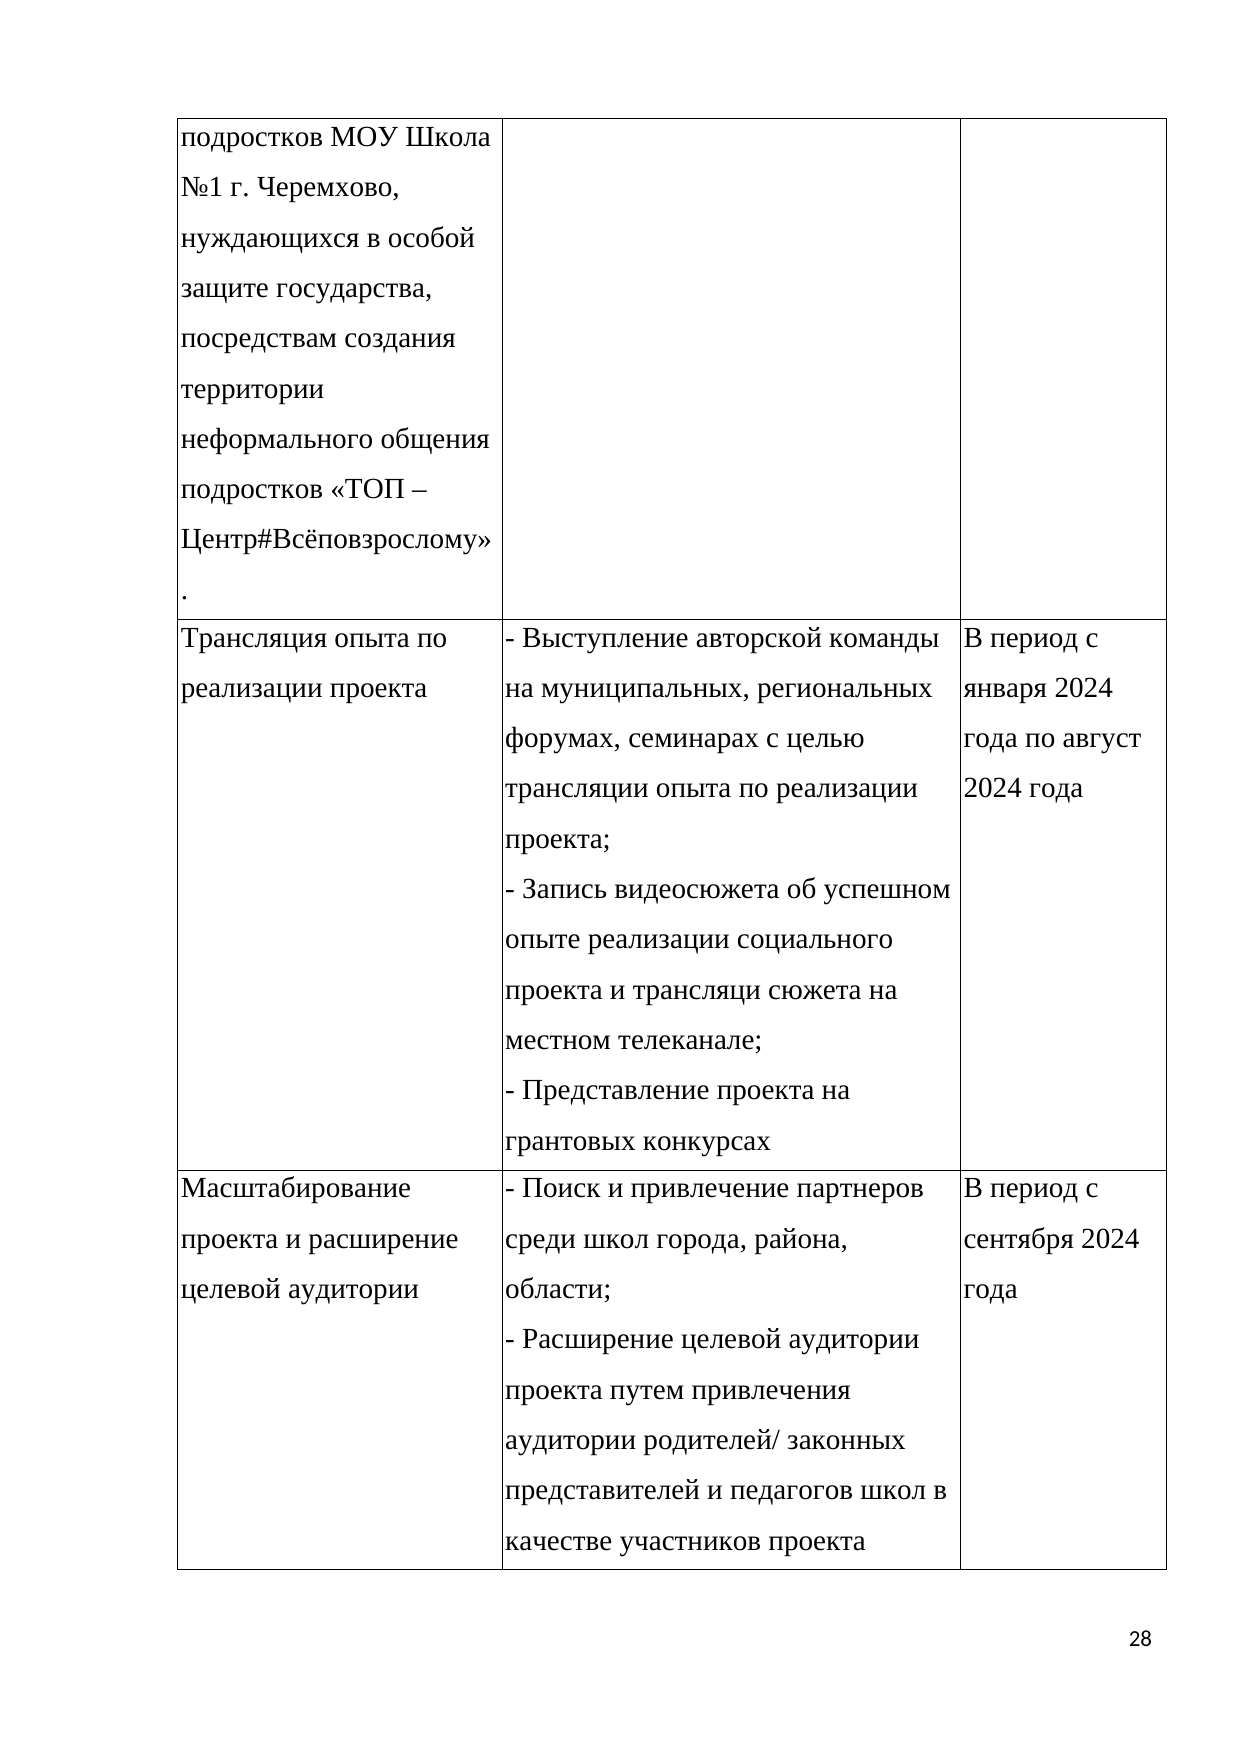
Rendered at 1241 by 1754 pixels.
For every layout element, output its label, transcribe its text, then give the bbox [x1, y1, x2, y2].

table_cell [503, 119, 960, 619]
table_cell Масштабирование проекта и расширение целевой аудитории [178, 1171, 502, 1569]
table_cell В период с января 2024 года по август 2024 года [961, 620, 1166, 1169]
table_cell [178, 119, 502, 619]
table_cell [961, 119, 1166, 619]
table_cell - Выступление авторской команды на муниципальных, региональных форумах, семинарах с целью трансляции опыта по реализации проекта; - Запись видеосюжета об успешном опыте реализации социального проекта и трансляци сюжета на местном телеканале; - Представление проекта на грантовых конкурсах [503, 620, 960, 1169]
table_cell В период с сентября 2024 года [961, 1171, 1166, 1569]
table_cell Трансляция опыта по реализации проекта [178, 620, 502, 1169]
table_cell - Поиск и привлечение партнеров среди школ города, района, области; - Расширение целевой аудитории проекта путем привлечения аудитории родителей/ законных представителей и педагогов школ в качестве участников проекта [503, 1171, 960, 1569]
